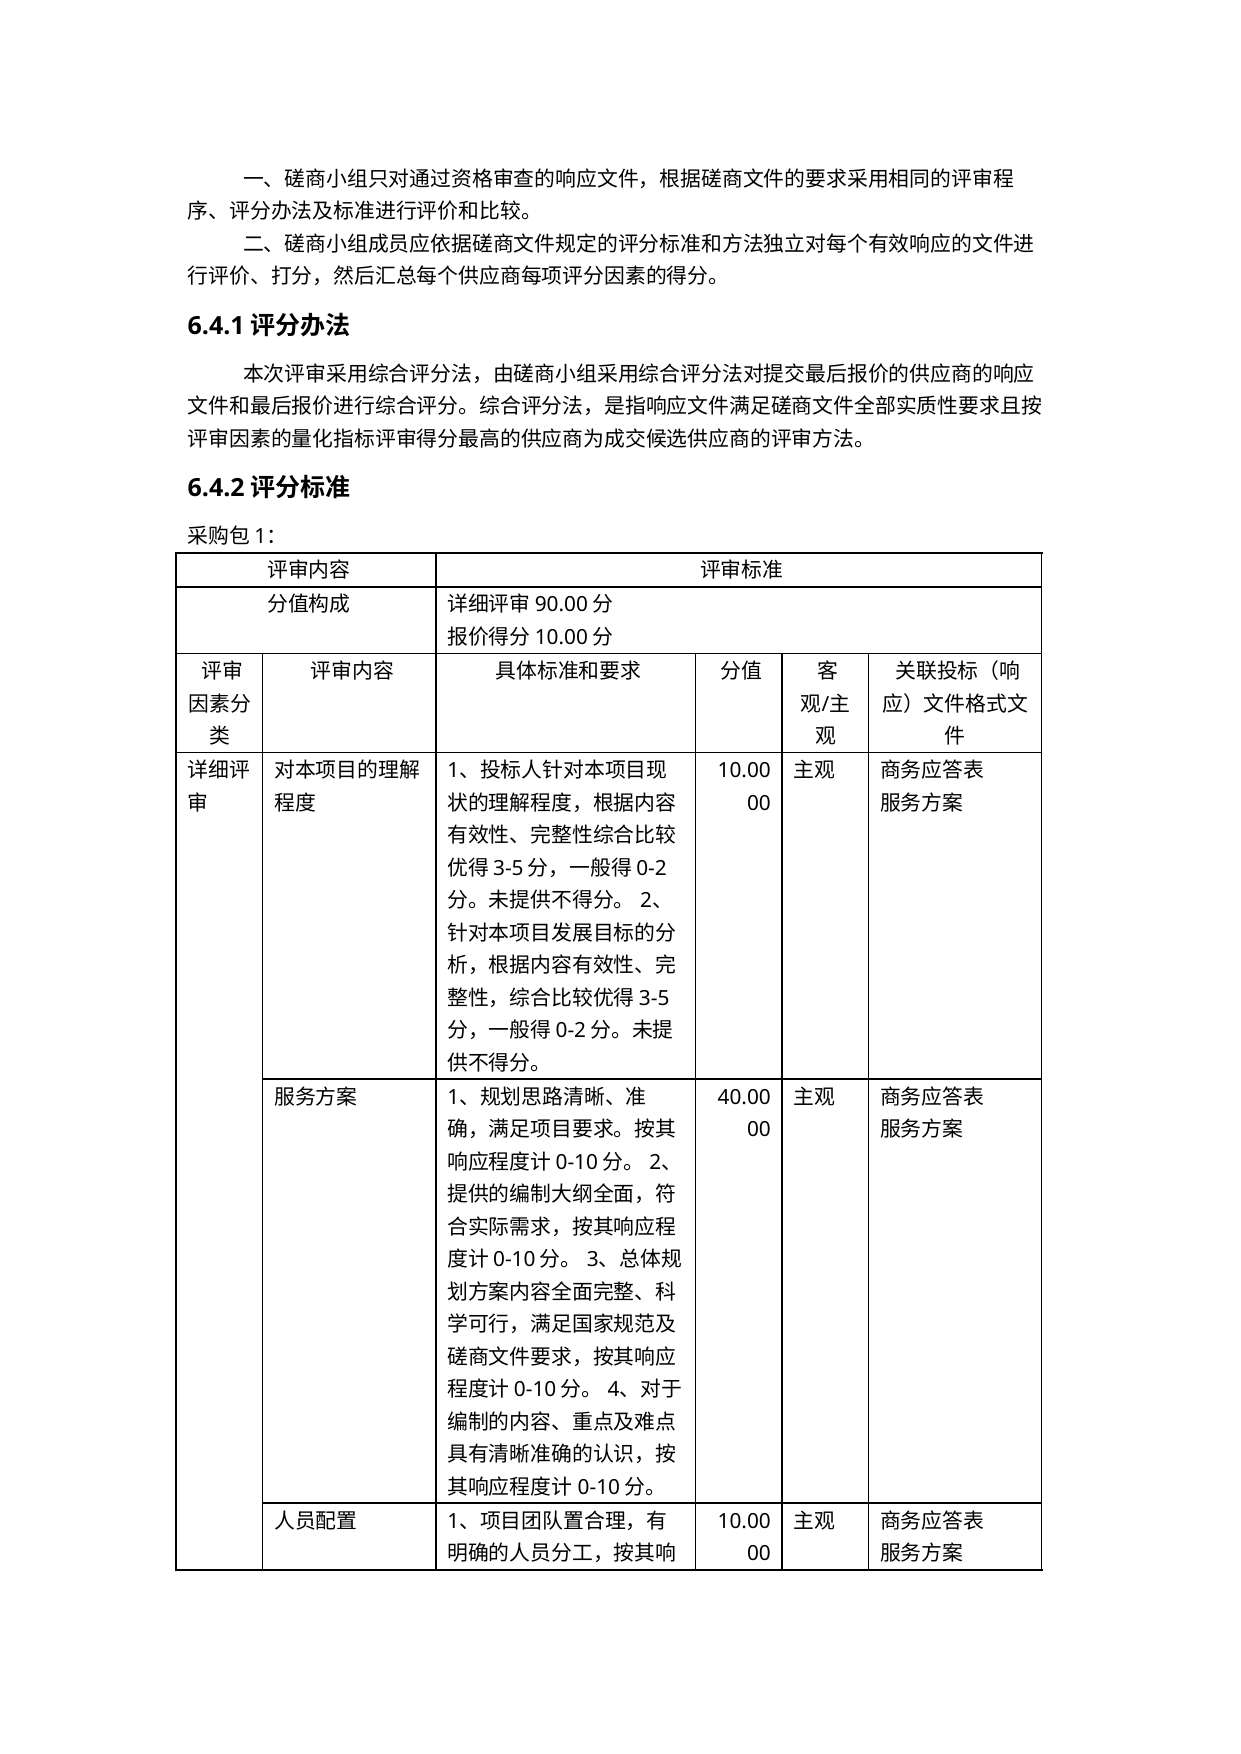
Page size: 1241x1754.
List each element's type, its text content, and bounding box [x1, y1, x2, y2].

table_cell 评审内容 [263, 654, 435, 752]
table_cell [437, 1504, 695, 1569]
table_cell 1、规划思路清晰、准确，满足项目要求。按其响应程度计0-10分。 2、提供的编制大纲全面，符合实际需求，按其响应程度计0-10分。 3、总体规划方案内容全面完整、科学可行，满足国家规范及磋商文件要求，按其响应程度计0-10分。 4、对于编制的内容、重点及难点具有清晰准确的认识，按其响应程度计 0-10分。 [437, 1080, 695, 1502]
table_cell 对本项目的理解程度 [263, 753, 435, 1078]
text 6.4.1评分办法 [187, 292, 1053, 357]
table_cell 服务方案 [263, 1080, 435, 1502]
text 一、磋商小组只对通过资格审查的响应文件，根据磋商文件的要求采用相同的评审程序、评分办法及标准进行评价和比较。 [187, 162, 1053, 227]
table_cell 详细评审90.00分 报价得分10.00分 [437, 588, 1041, 653]
table_cell 分值构成 [177, 588, 435, 653]
table_cell 人员配置 [263, 1504, 435, 1569]
table_cell 1、投标人针对本项目现状的理解程度，根据内容有效性、完整性综合比较优得3-5分，一般得0-2分。未提供不得分。 2、针对本项目发展目标的分析，根据内容有效性、完整性，综合比较优得3-5分，一般得0-2分。未提供不得分。 [437, 753, 695, 1078]
table_cell 主观 [783, 1504, 868, 1569]
text 本次评审采用综合评分法，由磋商小组采用综合评分法对提交最后报价的供应商的响应文件和最后报价进行综合评分。综合评分法，是指响应文件满足磋商文件全部实质性要求且按评审因素的量化指标评审得分最高的供应商为成交候选供应商的评审方法。 [187, 357, 1053, 454]
text 二、磋商小组成员应依据磋商文件规定的评分标准和方法独立对每个有效响应的文件进行评价、打分，然后汇总每个供应商每项评分因素的得分。 [187, 227, 1053, 292]
table_cell 10.0000 [696, 753, 781, 1078]
table_cell 详细评审 [177, 753, 262, 1569]
table_cell 10.0000 [696, 1504, 781, 1569]
table_cell 主观 [783, 753, 868, 1078]
table_header 评审内容 [177, 554, 435, 586]
text 采购包1： [187, 519, 1053, 552]
table_cell 商务应答表 服务方案 [869, 1504, 1041, 1569]
table_cell 关联投标（响应）文件格式文件 [869, 654, 1041, 752]
table_cell 商务应答表 服务方案 [869, 753, 1041, 1078]
table_cell 40.0000 [696, 1080, 781, 1502]
table_cell 商务应答表 服务方案 [869, 1080, 1041, 1502]
text 6.4.2评分标准 [187, 454, 1053, 519]
table_cell 评审因素分类 [177, 654, 262, 752]
table_header 评审标准 [437, 554, 1041, 586]
table_cell 客观/主观 [783, 654, 868, 752]
table_cell 主观 [783, 1080, 868, 1502]
table_cell 分值 [696, 654, 781, 752]
table_cell 具体标准和要求 [437, 654, 695, 752]
